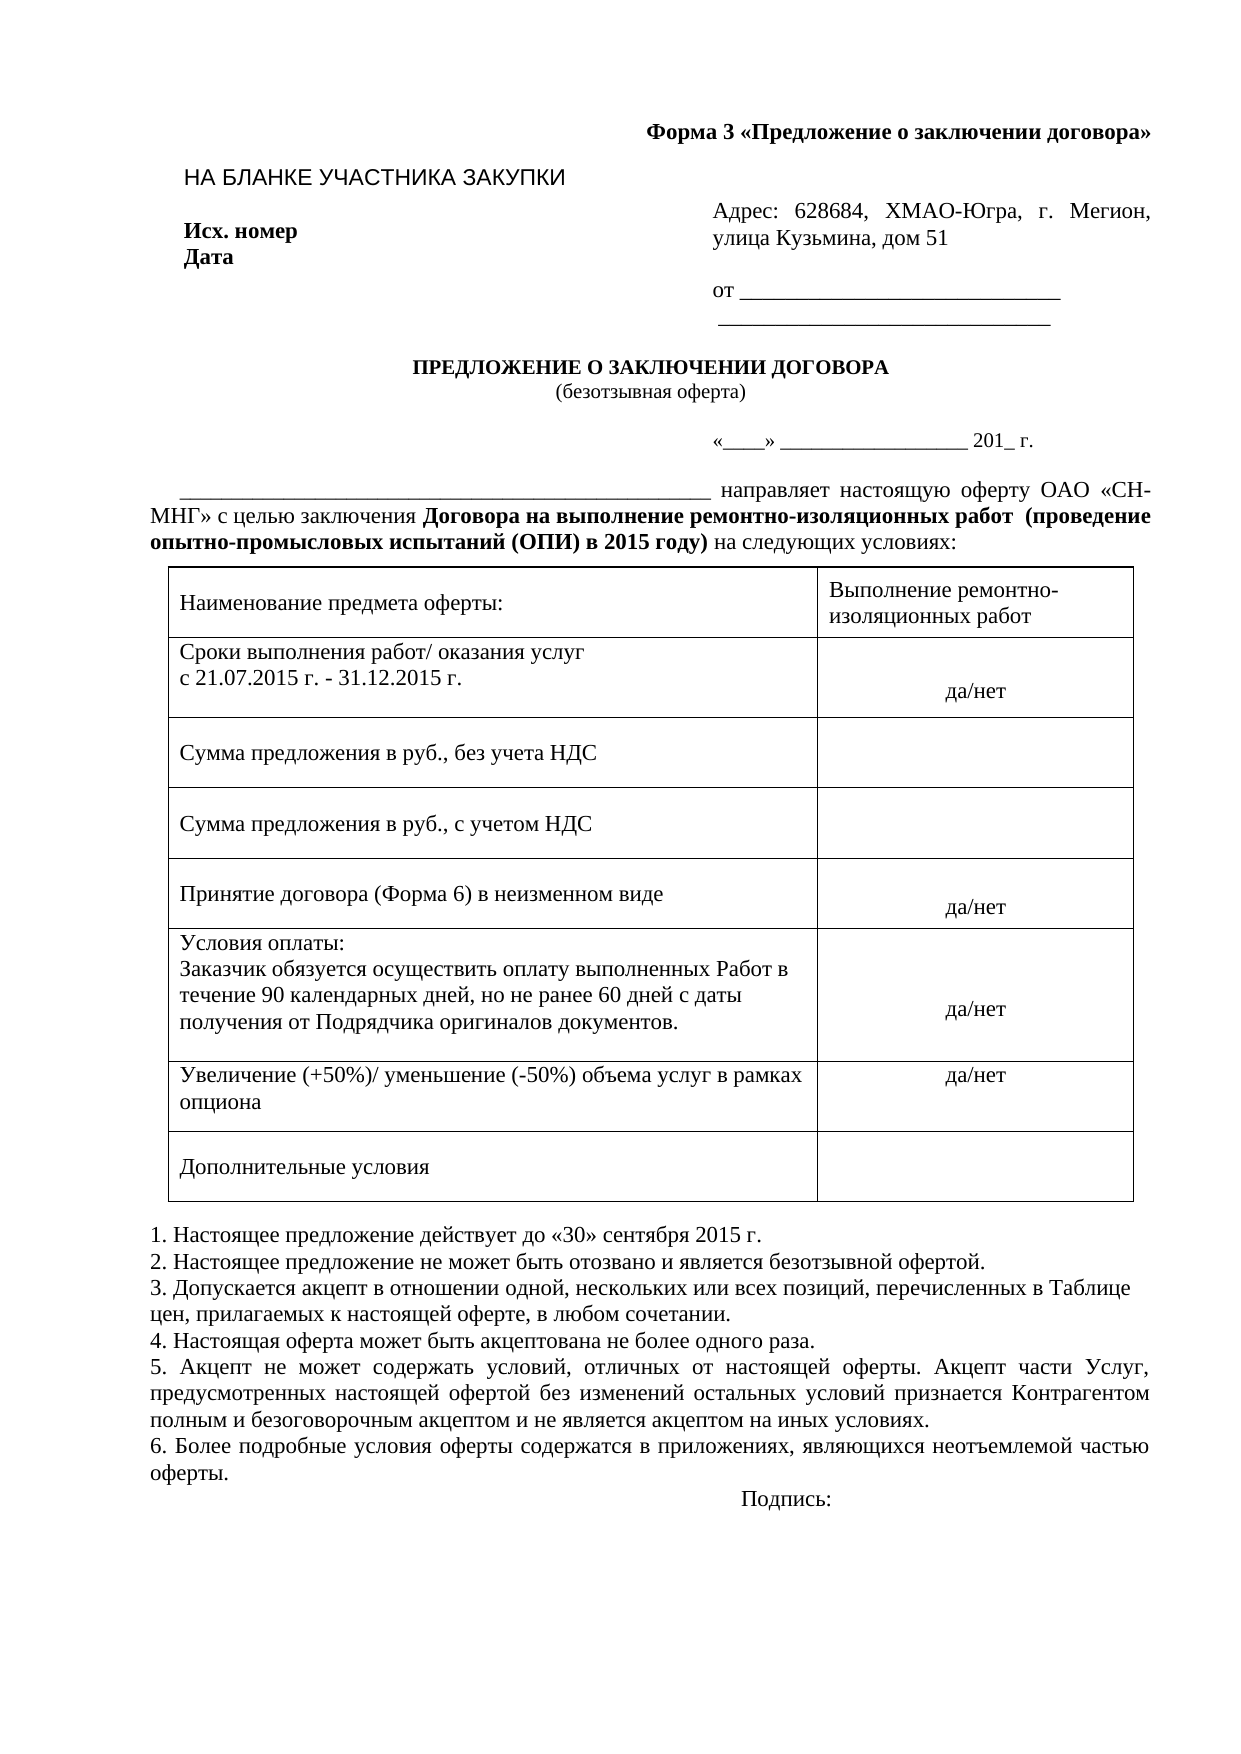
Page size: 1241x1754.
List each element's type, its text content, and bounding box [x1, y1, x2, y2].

text 3. Допускается акцепт в отношении одной, нескольких или всех позиций, перечисленных в Таблице [150, 1274, 1152, 1300]
table_cell Принятие договора (Форма 6) в неизменном виде [169, 859, 817, 928]
table_cell [818, 788, 1133, 857]
text Форма 3 «Предложение о заключении договора» [150, 118, 1152, 144]
text (безотзывная оферта) [150, 379, 1152, 403]
table_cell Сроки выполнения работ/ оказания услуг с 21.07.2015 г. - 31.12.2015 г. [169, 638, 817, 717]
text 1. Настоящее предложение действует до «30» сентября 2015 г. [150, 1221, 1152, 1248]
table_cell [818, 1132, 1133, 1201]
table_cell [818, 718, 1133, 787]
table_cell Увеличение (+50%)/ уменьшение (-50%) объема услуг в рамках опциона [169, 1062, 817, 1131]
table_cell Дополнительные условия [169, 1132, 817, 1201]
table_cell да/нет [818, 1062, 1133, 1131]
table_cell да/нет [818, 859, 1133, 928]
text ___________________________________________________ направляет настоящую оферту ОАО «СН-МНГ» с целью заключения Договора на выполнение ремонтно-изоляционных работ (проведение опытно-промысловых испытаний (ОПИ) в 2015 году) на следующих условиях: [150, 476, 1152, 555]
text Подпись: [150, 1485, 1152, 1511]
text цен, прилагаемых к настоящей оферте, в любом сочетании. [150, 1300, 1152, 1327]
table_cell Сумма предложения в руб., без учета НДС [169, 718, 817, 787]
table_cell Условия оплаты: Заказчик обязуется осуществить оплату выполненных Работ в течение 90 календарных дней, но не ранее 60 дней с даты получения от Подрядчика оригиналов документов. [169, 929, 817, 1061]
text 6. Более подробные условия оферты содержатся в приложениях, являющихся неотъемлемой частью оферты. [150, 1432, 1152, 1485]
table_cell да/нет [818, 929, 1133, 1061]
text 4. Настоящая оферта может быть акцептована не более одного раза. [150, 1327, 1152, 1353]
text 5. Акцепт не может содержать условий, отличных от настоящей оферты. Акцепт части Услуг, предусмотренных настоящей офертой без изменений остальных условий признается Контрагентом полным и безоговорочным акцептом и не является акцептом на иных условиях. [150, 1353, 1152, 1432]
text Адрес: 628684, ХМАО-Югра, г. Мегион, улица Кузьмина, дом 51 [712, 197, 1152, 250]
table_header Наименование предмета оферты: [169, 568, 817, 637]
table_cell Сумма предложения в руб., с учетом НДС [169, 788, 817, 857]
text «____» __________________ 201_ г. [712, 427, 1152, 452]
table_cell да/нет [818, 638, 1133, 717]
text ПРЕДЛОЖЕНИЕ О ЗАКЛЮЧЕНИИ ДОГОВОРА [150, 355, 1152, 379]
text 2. Настоящее предложение не может быть отозвано и является безотзывной офертой. [150, 1248, 1152, 1274]
table_header Выполнение ремонтно-изоляционных работ [818, 568, 1133, 637]
text от ____________________________ [712, 276, 1152, 303]
text _____________________________ [712, 303, 1152, 329]
